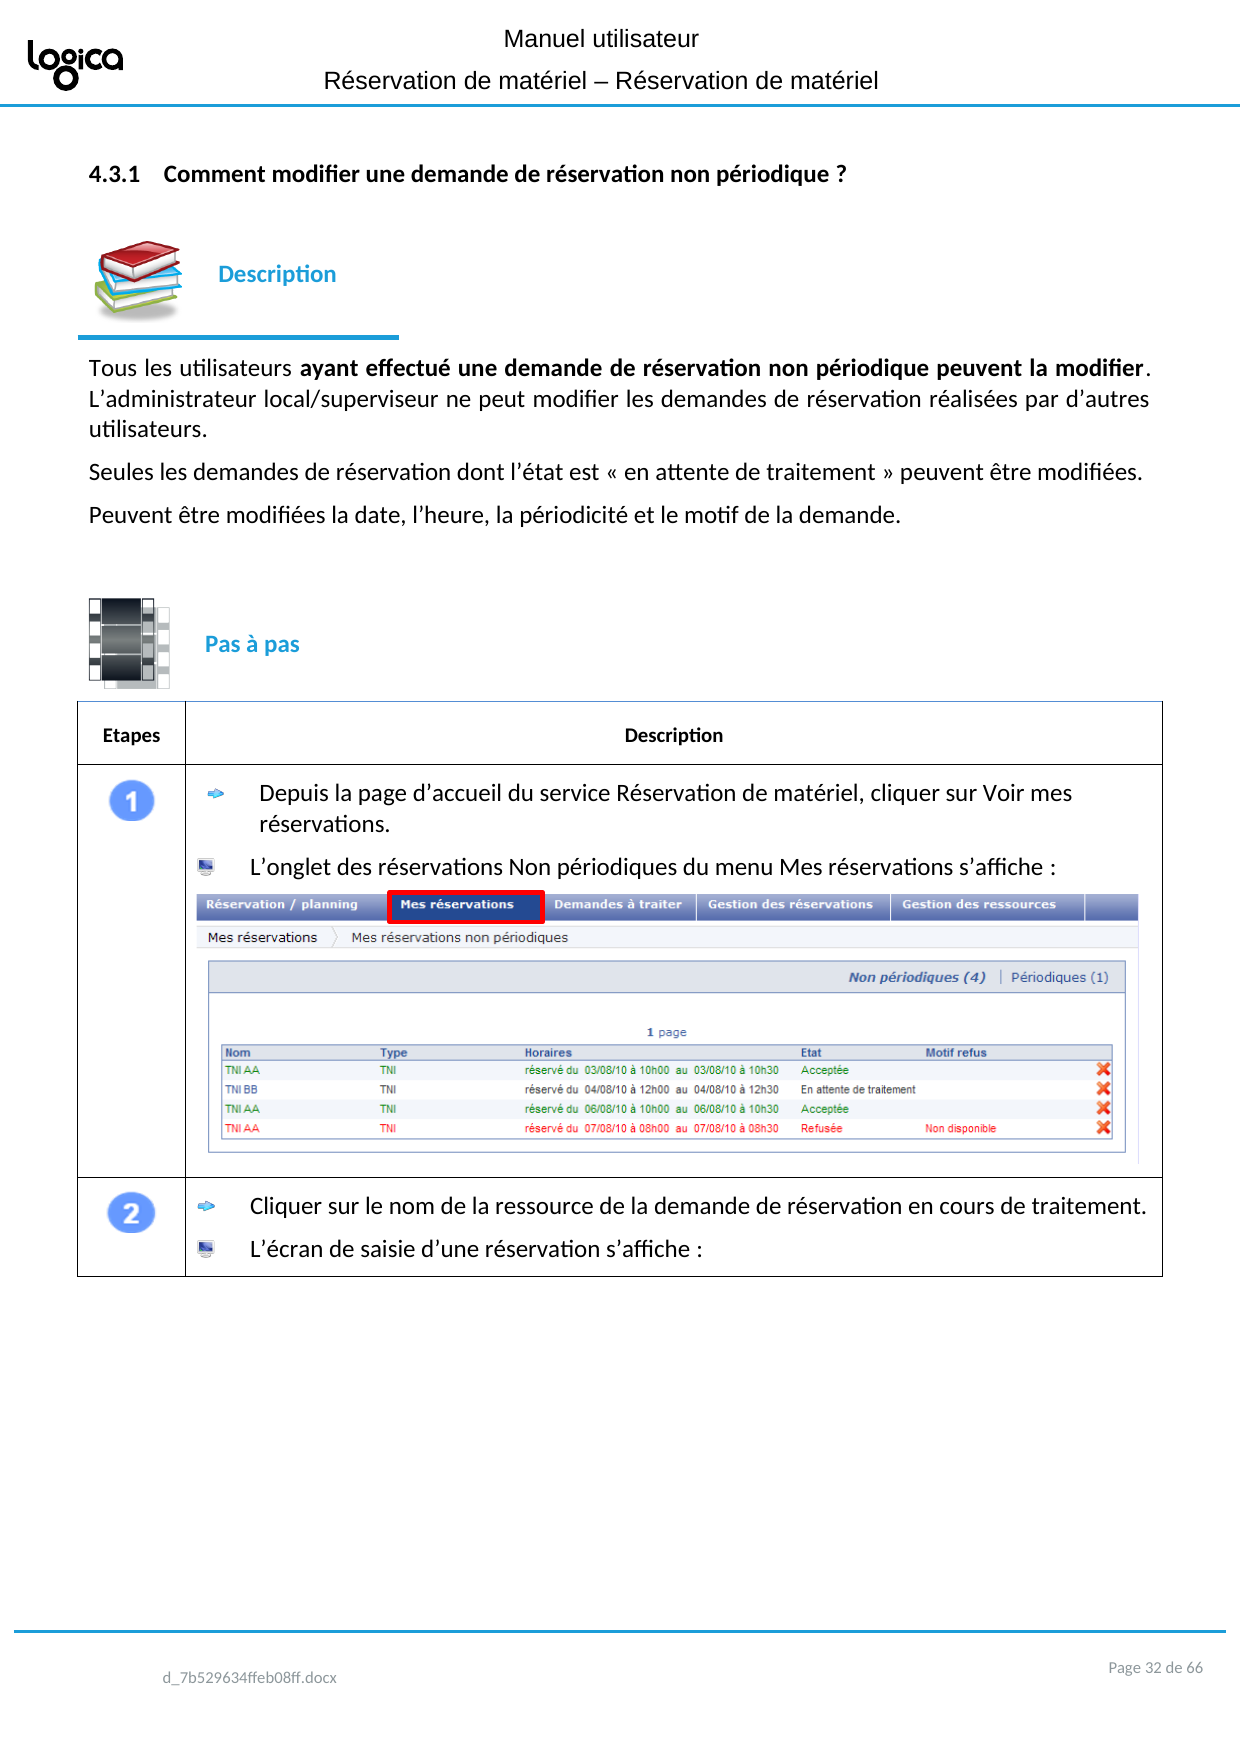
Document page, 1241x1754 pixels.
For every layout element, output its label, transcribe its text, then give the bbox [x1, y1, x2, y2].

picture [88, 598, 179, 689]
picture [104, 1191, 159, 1233]
table_header [78, 213, 207, 335]
table_cell Etapes [78, 702, 185, 764]
picture [88, 225, 187, 323]
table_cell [186, 1178, 1162, 1276]
text Peuvent être modifiées la date, l’heure, la périodicité et le motif de la demande. [89, 499, 1152, 530]
text Tous les utilisateurs ayant effectué une demande de réservation non périodique peuvent ’administrateur local/superviseur ne peut modifier les demandes de réservation réalisées par d’autres utilisateurs. [89, 352, 1152, 444]
table_header Pas à pas [194, 586, 395, 701]
table_cell [78, 1178, 185, 1276]
table_header [78, 586, 193, 701]
picture [197, 858, 215, 876]
text Seules les demandes de réservation dont l’état est « en attente de traitement » peuvent être modifiées. [89, 457, 1152, 487]
table_header Description [207, 213, 399, 335]
picture [392, 895, 540, 920]
picture [196, 894, 1141, 1164]
picture [207, 785, 224, 802]
picture [197, 1197, 215, 1215]
table_cell [78, 765, 185, 1177]
subtitle Comment modifier une demande de réservation non périodique ? [89, 162, 1152, 187]
table_cell Description [186, 702, 1162, 764]
table_cell Depuis la page d’accueil du service Réservation de matériel, cliquer sur Voir mes réservations. L’onglet des réservations Non périodiques du menu Mes réservations s’affiche : [186, 765, 1162, 1177]
picture [197, 1240, 215, 1258]
picture [106, 779, 158, 821]
